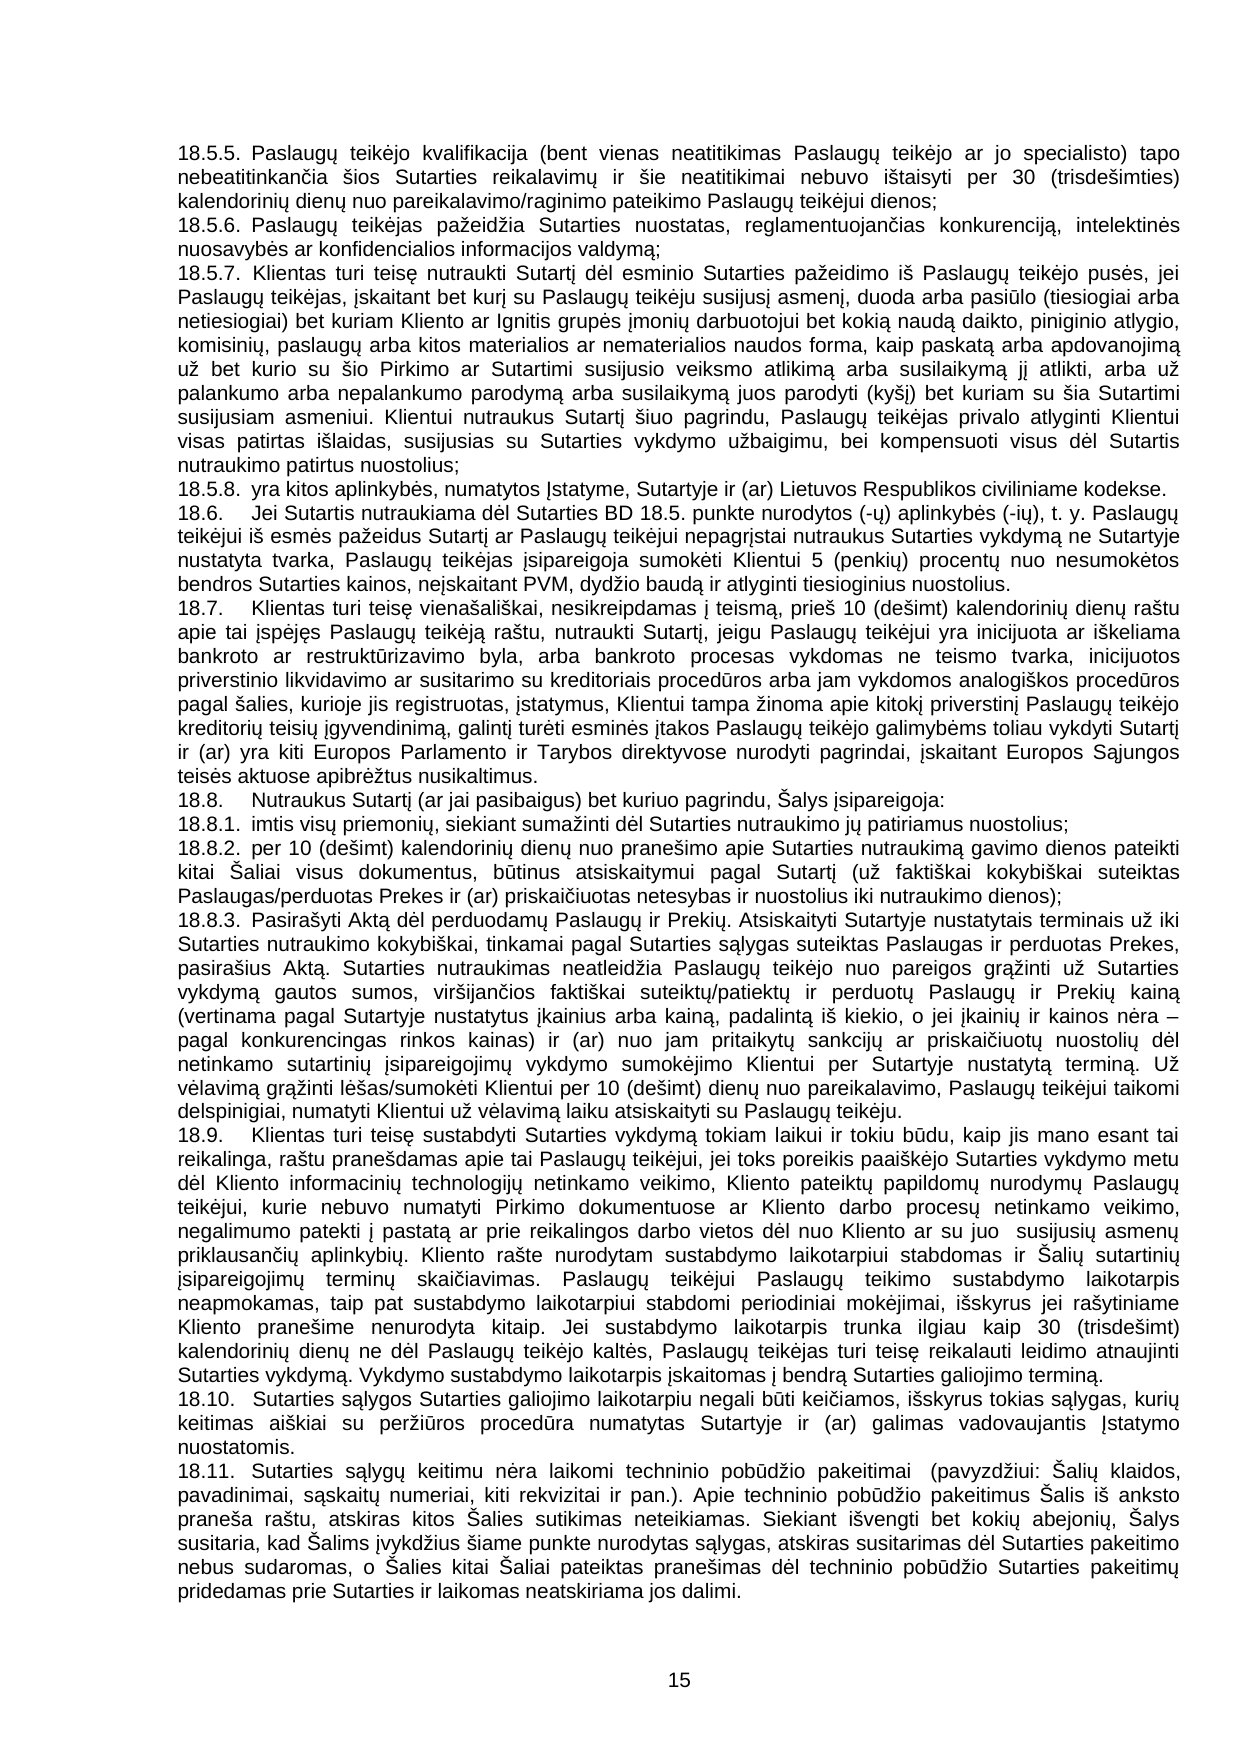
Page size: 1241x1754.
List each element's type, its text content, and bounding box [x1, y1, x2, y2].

list imtis visų priemonių, siekiant sumažinti dėl Sutarties nutraukimo jų patiriamus nuostolius; [177, 812, 1181, 836]
list Sutarties sąlygų keitimu nėra laikomi techninio pobūdžio pakeitimai (pavyzdžiui: Šalių klaidos, pavadinimai, sąskaitų numeriai, kiti rekvizitai ir pan.). Apie techninio pobūdžio pakeitimus Šalis iš anksto praneša raštu, atskiras kitos Šalies sutikimas neteikiamas. Siekiant išvengti bet kokių abejonių, Šalys susitaria, kad Šalims įvykdžius šiame punkte nurodytas sąlygas, atskiras susitarimas dėl Sutarties pakeitimo nebus sudaromas, o Šalies kitai Šaliai pateiktas pranešimas dėl techninio pobūdžio Sutarties pakeitimų pridedamas prie Sutarties ir laikomas neatskiriama jos dalimi. [177, 1459, 1181, 1602]
list Jei Sutartis nutraukiama dėl Sutarties BD 18.5. punkte nurodytos (-ų) aplinkybės (-ių), t. y. Paslaugų teikėjui iš esmės pažeidus Sutartį ar Paslaugų teikėjui nepagrįstai nutraukus Sutarties vykdymą ne Sutartyje nustatyta tvarka, Paslaugų teikėjas įsipareigoja sumokėti Klientui 5 (penkių) procentų nuo nesumokėtos bendros Sutarties kainos, neįskaitant PVM, dydžio baudą ir atlyginti tiesioginius nuostolius. [177, 500, 1181, 596]
list yra kitos aplinkybės, numatytos Įstatyme, Sutartyje ir (ar) Lietuvos Respublikos civiliniame kodekse. [177, 476, 1181, 500]
list Pasirašyti Aktą dėl perduodamų Paslaugų ir Prekių. Atsiskaityti Sutartyje nustatytais terminais už iki Sutarties nutraukimo kokybiškai, tinkamai pagal Sutarties sąlygas suteiktas Paslaugas ir perduotas Prekes, pasirašius Aktą. Sutarties nutraukimas neatleidžia Paslaugų teikėjo nuo pareigos grąžinti už Sutarties vykdymą gautos sumos, viršijančios faktiškai suteiktų/patiektų ir perduotų Paslaugų ir Prekių kainą (vertinama pagal Sutartyje nustatytus įkainius arba kainą, padalintą iš kiekio, o jei įkainių ir kainos nėra – pagal konkurencingas rinkos kainas) ir (ar) nuo jam pritaikytų sankcijų ar priskaičiuotų nuostolių dėl netinkamo sutartinių įsipareigojimų vykdymo sumokėjimo Klientui per Sutartyje nustatytą terminą. Už vėlavimą grąžinti lėšas/sumokėti Klientui per 10 (dešimt) dienų nuo pareikalavimo, Paslaugų teikėjui taikomi delspinigiai, numatyti Klientui už vėlavimą laiku atsiskaityti su Paslaugų teikėju. [177, 908, 1181, 1123]
list Klientas turi teisę vienašališkai, nesikreipdamas į teismą, prieš 10 (dešimt) kalendorinių dienų raštu apie tai įspėjęs Paslaugų teikėją raštu, nutraukti Sutartį, jeigu Paslaugų teikėjui yra inicijuota ar iškeliama bankroto ar restruktūrizavimo byla, arba bankroto procesas vykdomas ne teismo tvarka, inicijuotos priverstinio likvidavimo ar susitarimo su kreditoriais procedūros arba jam vykdomos analogiškos procedūros pagal šalies, kurioje jis registruotas, įstatymus, Klientui tampa žinoma apie kitokį priverstinį Paslaugų teikėjo kreditorių teisių įgyvendinimą, galintį turėti esminės įtakos Paslaugų teikėjo galimybėms toliau vykdyti Sutartį ir (ar) yra kiti Europos Parlamento ir Tarybos direktyvose nurodyti pagrindai, įskaitant Europos Sąjungos teisės aktuose apibrėžtus nusikaltimus. [177, 596, 1181, 788]
list Paslaugų teikėjas pažeidžia Sutarties nuostatas, reglamentuojančias konkurenciją, intelektinės nuosavybės ar konfidencialios informacijos valdymą; [177, 213, 1181, 261]
list Klientas turi teisę sustabdyti Sutarties vykdymą tokiam laikui ir tokiu būdu, kaip jis mano esant tai reikalinga, raštu pranešdamas apie tai Paslaugų teikėjui, jei toks poreikis paaiškėjo Sutarties vykdymo metu dėl Kliento informacinių technologijų netinkamo veikimo, Kliento pateiktų papildomų nurodymų Paslaugų teikėjui, kurie nebuvo numatyti Pirkimo dokumentuose ar Kliento darbo procesų netinkamo veikimo, negalimumo patekti į pastatą ar prie reikalingos darbo vietos dėl nuo Kliento ar su juo susijusių asmenų priklausančių aplinkybių. Kliento rašte nurodytam sustabdymo laikotarpiui stabdomas ir Šalių sutartinių įsipareigojimų terminų skaičiavimas. Paslaugų teikėjui Paslaugų teikimo sustabdymo laikotarpis neapmokamas, taip pat sustabdymo laikotarpiui stabdomi periodiniai mokėjimai, išskyrus jei rašytiniame Kliento pranešime nenurodyta kitaip. Jei sustabdymo laikotarpis trunka ilgiau kaip 30 (trisdešimt) kalendorinių dienų ne dėl Paslaugų teikėjo kaltės, Paslaugų teikėjas turi teisę reikalauti leidimo atnaujinti Sutarties vykdymą. Vykdymo sustabdymo laikotarpis įskaitomas į bendrą Sutarties galiojimo terminą. [177, 1123, 1181, 1387]
list Klientas turi teisę nutraukti Sutartį dėl esminio Sutarties pažeidimo iš Paslaugų teikėjo pusės, jei Paslaugų teikėjas, įskaitant bet kurį su Paslaugų teikėju susijusį asmenį, duoda arba pasiūlo (tiesiogiai arba netiesiogiai) bet kuriam Kliento ar Ignitis grupės įmonių darbuotojui bet kokią naudą daikto, piniginio atlygio, komisinių, paslaugų arba kitos materialios ar nematerialios naudos forma, kaip paskatą arba apdovanojimą už bet kurio su šio Pirkimo ar Sutartimi susijusio veiksmo atlikimą arba susilaikymą jį atlikti, arba už palankumo arba nepalankumo parodymą arba susilaikymą juos parodyti (kyšį) bet kuriam su šia Sutartimi susijusiam asmeniui. Klientui nutraukus Sutartį šiuo pagrindu, Paslaugų teikėjas privalo atlyginti Klientui visas patirtas išlaidas, susijusias su Sutarties vykdymo užbaigimu, bei kompensuoti visus dėl Sutartis nutraukimo patirtus nuostolius; [177, 261, 1181, 476]
list Sutarties sąlygos Sutarties galiojimo laikotarpiu negali būti keičiamos, išskyrus tokias sąlygas, kurių keitimas aiškiai su peržiūros procedūra numatytas Sutartyje ir (ar) galimas vadovaujantis Įstatymo nuostatomis. [177, 1387, 1181, 1459]
list per 10 (dešimt) kalendorinių dienų nuo pranešimo apie Sutarties nutraukimą gavimo dienos pateikti kitai Šaliai visus dokumentus, būtinus atsiskaitymui pagal Sutartį (už faktiškai kokybiškai suteiktas Paslaugas/perduotas Prekes ir (ar) priskaičiuotas netesybas ir nuostolius iki nutraukimo dienos); [177, 836, 1181, 908]
list Paslaugų teikėjo kvalifikacija (bent vienas neatitikimas Paslaugų teikėjo ar jo specialisto) tapo nebeatitinkančia šios Sutarties reikalavimų ir šie neatitikimai nebuvo ištaisyti per 30 (trisdešimties) kalendorinių dienų nuo pareikalavimo/raginimo pateikimo Paslaugų teikėjui dienos; [177, 141, 1181, 213]
list Nutraukus Sutartį (ar jai pasibaigus) bet kuriuo pagrindu, Šalys įsipareigoja: [177, 788, 1181, 812]
